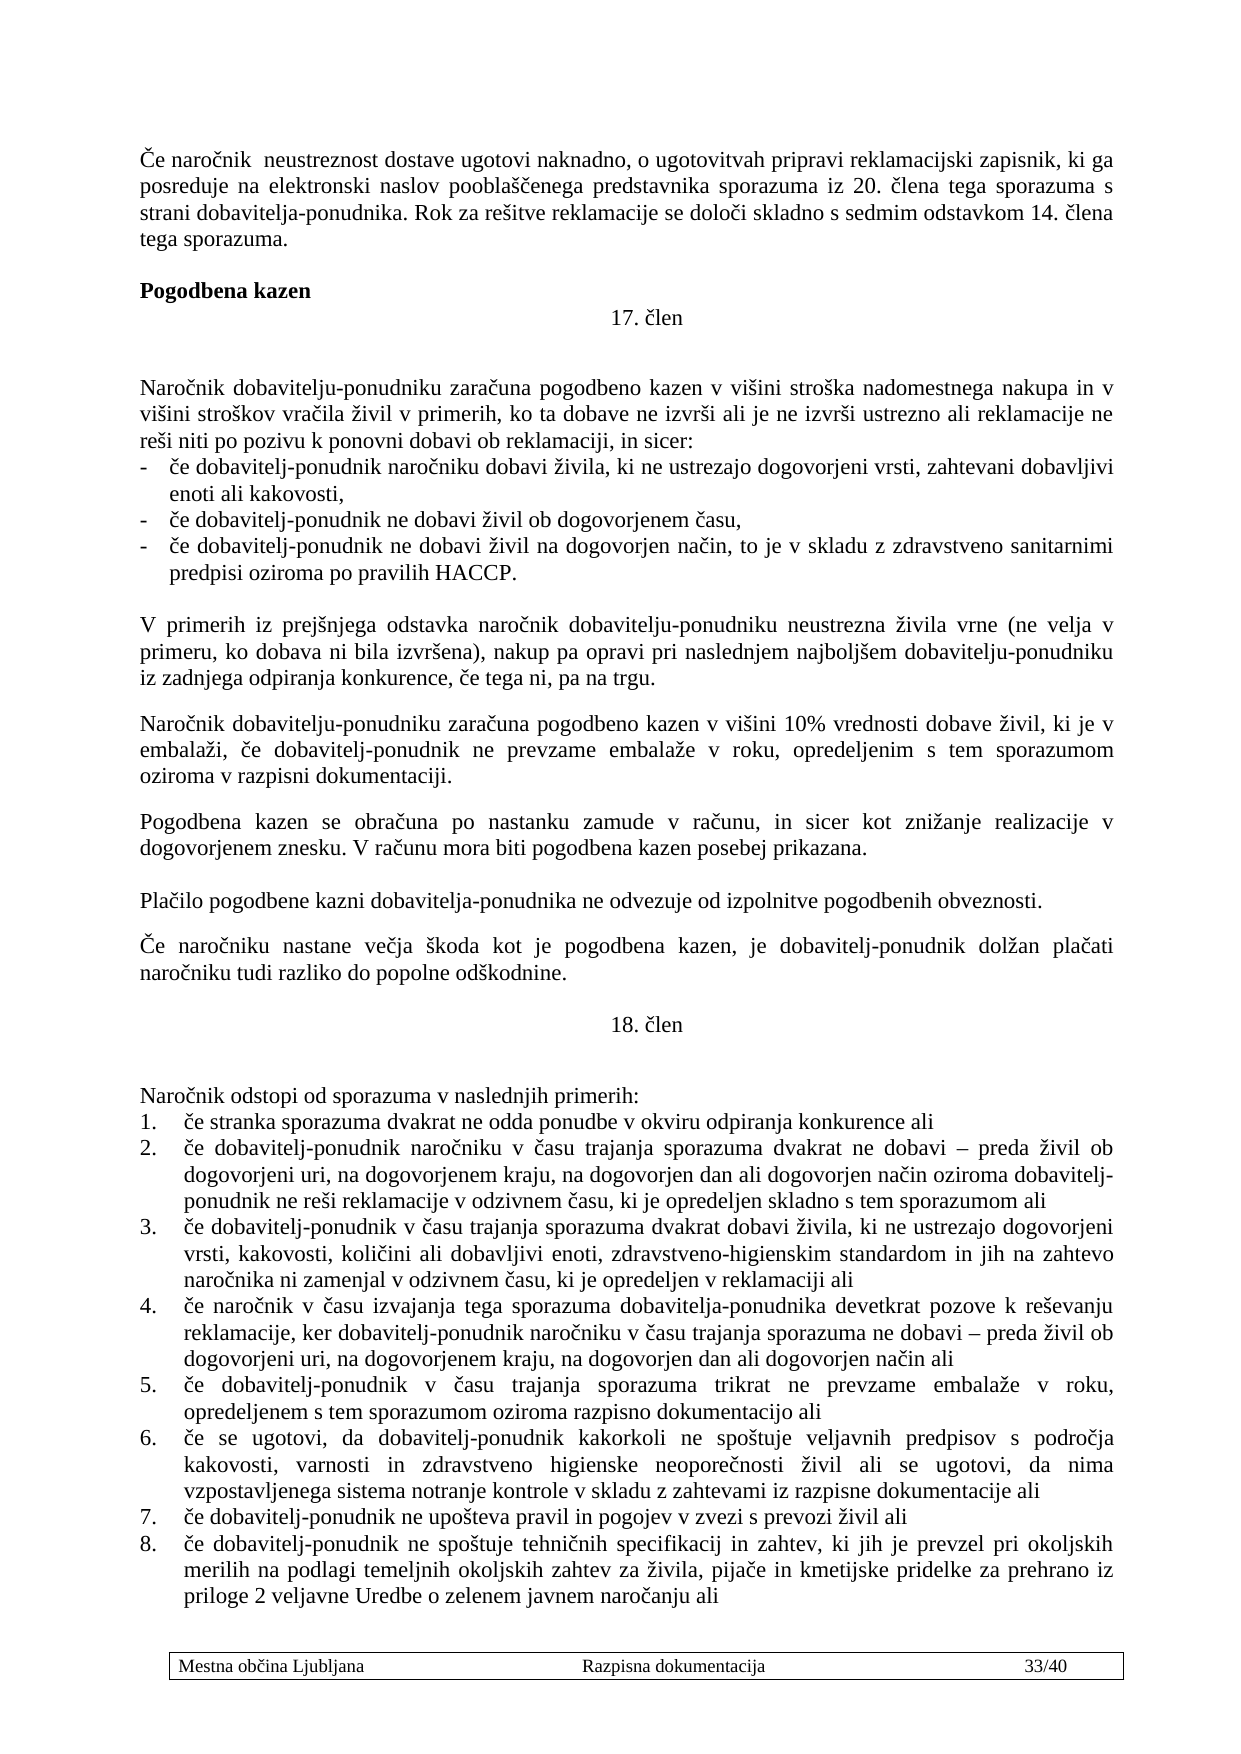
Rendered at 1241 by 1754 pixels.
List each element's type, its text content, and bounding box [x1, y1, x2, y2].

list če dobavitelj-ponudnik ne dobavi živil ob dogovorjenem času, [139, 506, 1115, 532]
text Če naročnik neustreznost dostave ugotovi naknadno, o ugotovitvah pripravi reklamacijski zapisnik, ki ga posreduje na elektronski naslov pooblaščenega predstavnika sporazuma iz 20. člena tega sporazuma s strani dobavitelja-ponudnika. Rok za rešitve reklamacije se določi skladno s sedmim odstavkom 14. člena tega sporazuma. [139, 146, 1115, 251]
list če se ugotovi, da dobavitelj-ponudnik kakorkoli ne spoštuje veljavnih predpisov s področja kakovosti, varnosti in zdravstveno higienske neoporečnosti živil ali se ugotovi, da nima vzpostavljenega sistema notranje kontrole v skladu z zahtevami iz razpisne dokumentacije ali [139, 1424, 1115, 1503]
text Naročnik dobavitelju-ponudniku zaračuna pogodbeno kazen v višini 10% vrednosti dobave živil, ki je v embalaži, če dobavitelj-ponudnik ne prevzame embalaže v roku, opredeljenim s tem sporazumom oziroma v razpisni dokumentaciji. [139, 709, 1115, 789]
text 18. člen [178, 1011, 1115, 1038]
list če dobavitelj-ponudnik naročniku v času trajanja sporazuma dvakrat ne dobavi – preda živil ob dogovorjeni uri, na dogovorjenem kraju, na dogovorjen dan ali dogovorjen način oziroma dobavitelj-ponudnik ne reši reklamacije v odzivnem času, ki je opredeljen skladno s tem sporazumom ali [139, 1134, 1115, 1213]
list če stranka sporazuma dvakrat ne odda ponudbe v okviru odpiranja konkurence ali [139, 1108, 1115, 1134]
list če naročnik v času izvajanja tega sporazuma dobavitelja-ponudnika devetkrat pozove k reševanju reklamacije, ker dobavitelj-ponudnik naročniku v času trajanja sporazuma ne dobavi – preda živil ob dogovorjeni uri, na dogovorjenem kraju, na dogovorjen dan ali dogovorjen način ali [139, 1292, 1115, 1372]
list če dobavitelj-ponudnik ne spoštuje tehničnih specifikacij in zahtev, ki jih je prevzel pri okoljskih merilih na podlagi temeljnih okoljskih zahtev za živila, pijače in kmetijske pridelke za prehrano iz priloge 2 veljavne Uredbe o zelenem javnem naročanju ali [139, 1530, 1115, 1609]
list če dobavitelj-ponudnik ne upošteva pravil in pogojev v zvezi s prevozi živil ali [139, 1503, 1115, 1530]
text Naročnik dobavitelju-ponudniku zaračuna pogodbeno kazen v višini stroška nadomestnega nakupa in v višini stroškov vračila živil v primerih, ko ta dobave ne izvrši ali je ne izvrši ustrezno ali reklamacije ne reši niti po pozivu k ponovni dobavi ob reklamaciji, in sicer: [139, 374, 1115, 453]
text Pogodbena kazen se obračuna po nastanku zamude v računu, in sicer kot znižanje realizacije v dogovorjenem znesku. V računu mora biti pogodbena kazen posebej prikazana. [139, 808, 1115, 861]
list če dobavitelj-ponudnik naročniku dobavi živila, ki ne ustrezajo dogovorjeni vrsti, zahtevani dobavljivi enoti ali kakovosti, [139, 453, 1115, 506]
list če dobavitelj-ponudnik v času trajanja sporazuma trikrat ne prevzame embalaže v roku, opredeljenem s tem sporazumom oziroma razpisno dokumentacijo ali [139, 1372, 1115, 1424]
text Če naročniku nastane večja škoda kot je pogodbena kazen, je dobavitelj-ponudnik dolžan plačati naročniku tudi razliko do popolne odškodnine. [139, 932, 1115, 985]
text V primerih iz prejšnjega odstavka naročnik dobavitelju-ponudniku neustrezna živila vrne (ne velja v primeru, ko dobava ni bila izvršena), nakup pa opravi pri naslednjem najboljšem dobavitelju-ponudniku iz zadnjega odpiranja konkurence, če tega ni, pa na trgu. [139, 611, 1115, 690]
text Pogodbena kazen [139, 278, 1115, 304]
list če dobavitelj-ponudnik ne dobavi živil na dogovorjen način, to je v skladu z zdravstveno sanitarnimi predpisi oziroma po pravilih HACCP. [139, 532, 1115, 585]
list če dobavitelj-ponudnik v času trajanja sporazuma dvakrat dobavi živila, ki ne ustrezajo dogovorjeni vrsti, kakovosti, količini ali dobavljivi enoti, zdravstveno-higienskim standardom in jih na zahtevo naročnika ni zamenjal v odzivnem času, ki je opredeljen v reklamaciji ali [139, 1213, 1115, 1292]
text Plačilo pogodbene kazni dobavitelja-ponudnika ne odvezuje od izpolnitve pogodbenih obveznosti. [139, 887, 1115, 913]
text Naročnik odstopi od sporazuma v naslednjih primerih: [139, 1082, 1115, 1108]
text 17. člen [178, 304, 1115, 330]
